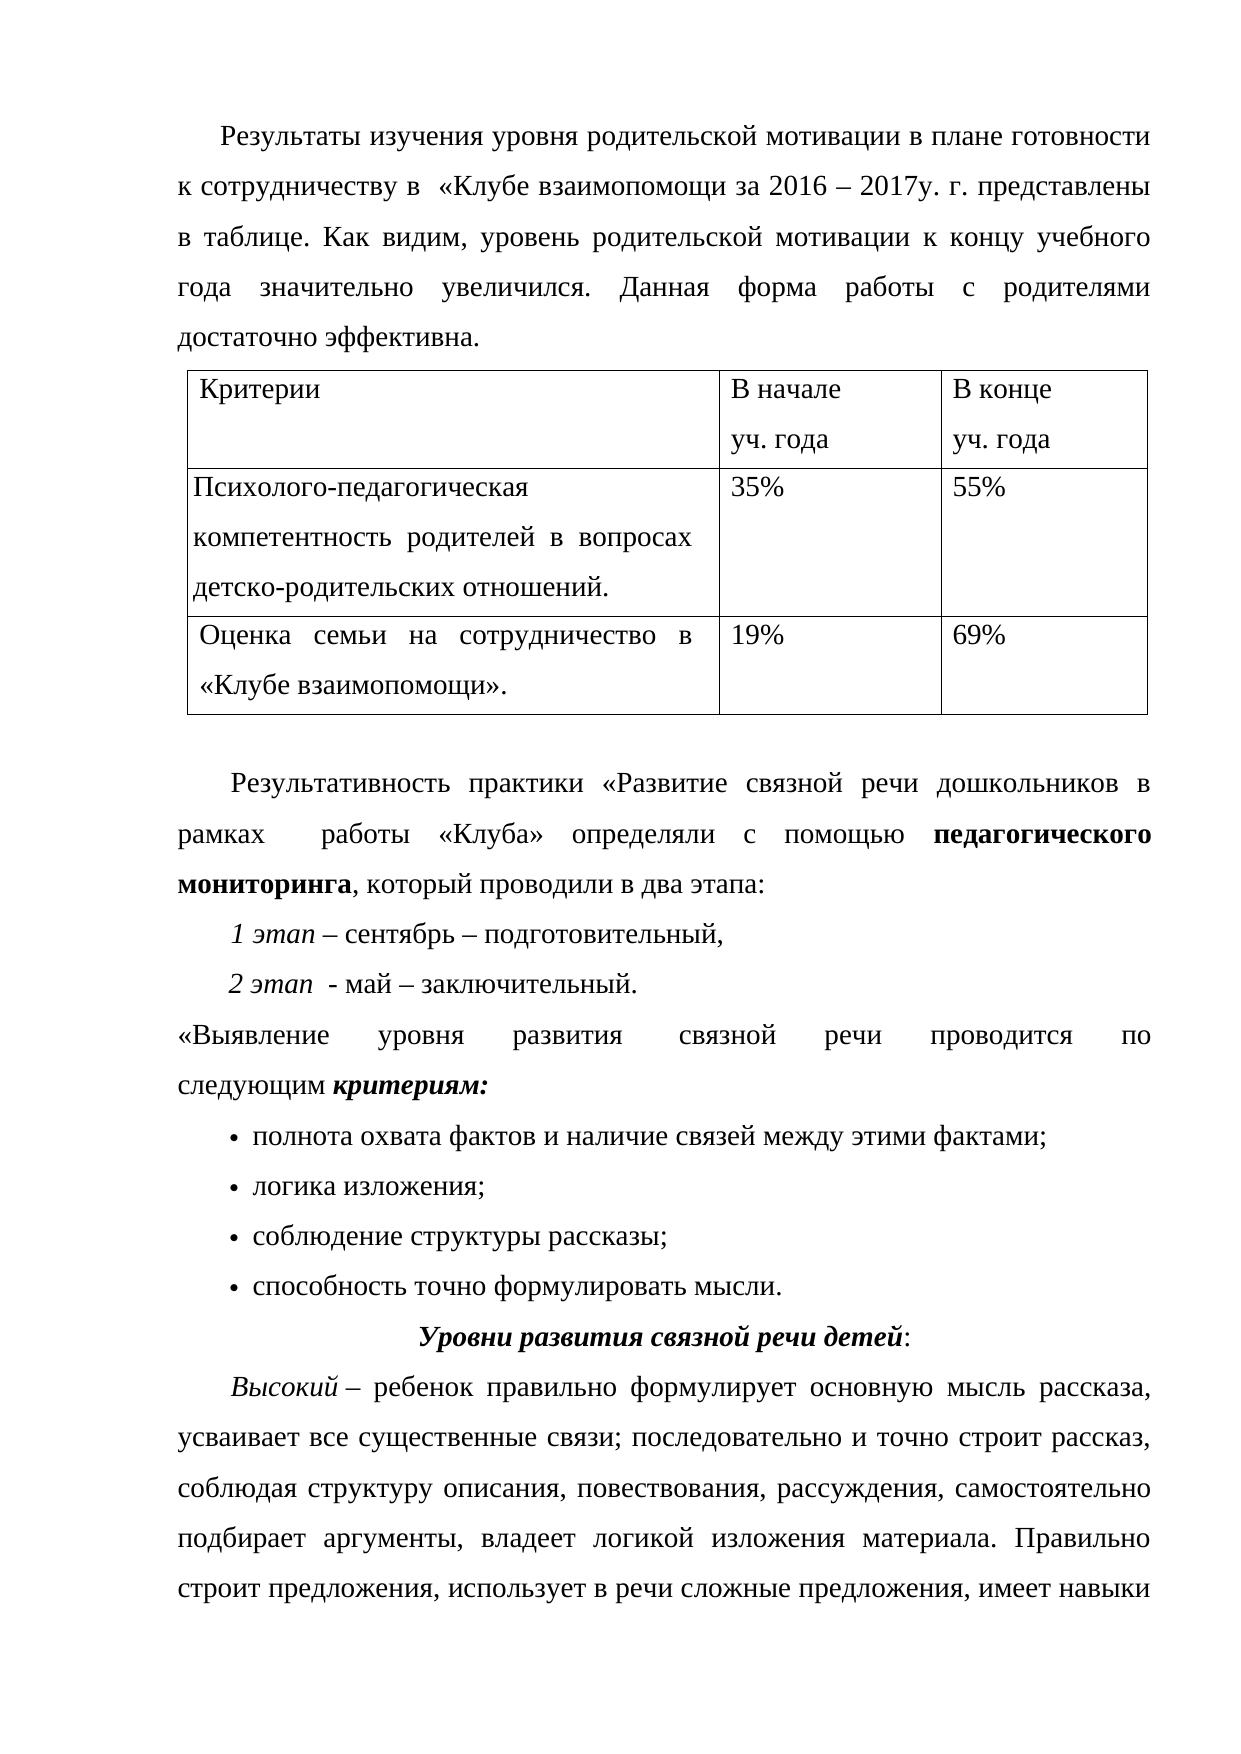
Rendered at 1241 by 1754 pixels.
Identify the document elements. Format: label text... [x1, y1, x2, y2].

text Результативность практики «Развитие связной речи дошкольников в рамках работы «Клуба» определяли с помощью педагогического мониторинга, который проводили в два этапа: [177, 765, 1152, 899]
list логика изложения; [177, 1168, 1152, 1201]
table_cell 35% [720, 469, 941, 616]
text «Выявление уровня развития связной речи проводится по следующим критериям: [177, 1017, 1152, 1101]
text 1 этап – сентябрь – подготовительный, [177, 916, 1152, 950]
list соблюдение структуры рассказы; [177, 1218, 1152, 1252]
table_header Критерии [188, 371, 719, 468]
list полнота охвата фактов и наличие связей между этими фактами; [177, 1118, 1152, 1151]
text Результаты изучения уровня родительской мотивации в плане готовности к сотрудничеству в «Клубе взаимопомощи за 2016 – 2017у. г. представлены в таблице. Как видим, уровень родительской мотивации к концу учебного года значительно увеличился. Данная форма работы с родителями достаточно эффективна. [177, 118, 1152, 353]
list способность точно формулировать мысли. [177, 1268, 1152, 1302]
table_cell 55% [942, 469, 1147, 616]
table_cell 19% [720, 617, 941, 714]
table_cell 69% [942, 617, 1147, 714]
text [177, 1369, 1152, 1604]
table_cell Психолого-педагогическая компетентность родителей в вопросах детско-родительских отношений. [188, 469, 719, 616]
table_header В начале уч. года [720, 371, 941, 468]
table_cell Оценка семьи на сотрудничество в «Клубе взаимопомощи». [188, 617, 719, 714]
table_header В конце уч. года [942, 371, 1147, 468]
text 2 этап - май – заключительный. [177, 967, 1152, 1000]
text Уровни развития связной речи детей: [177, 1319, 1152, 1352]
